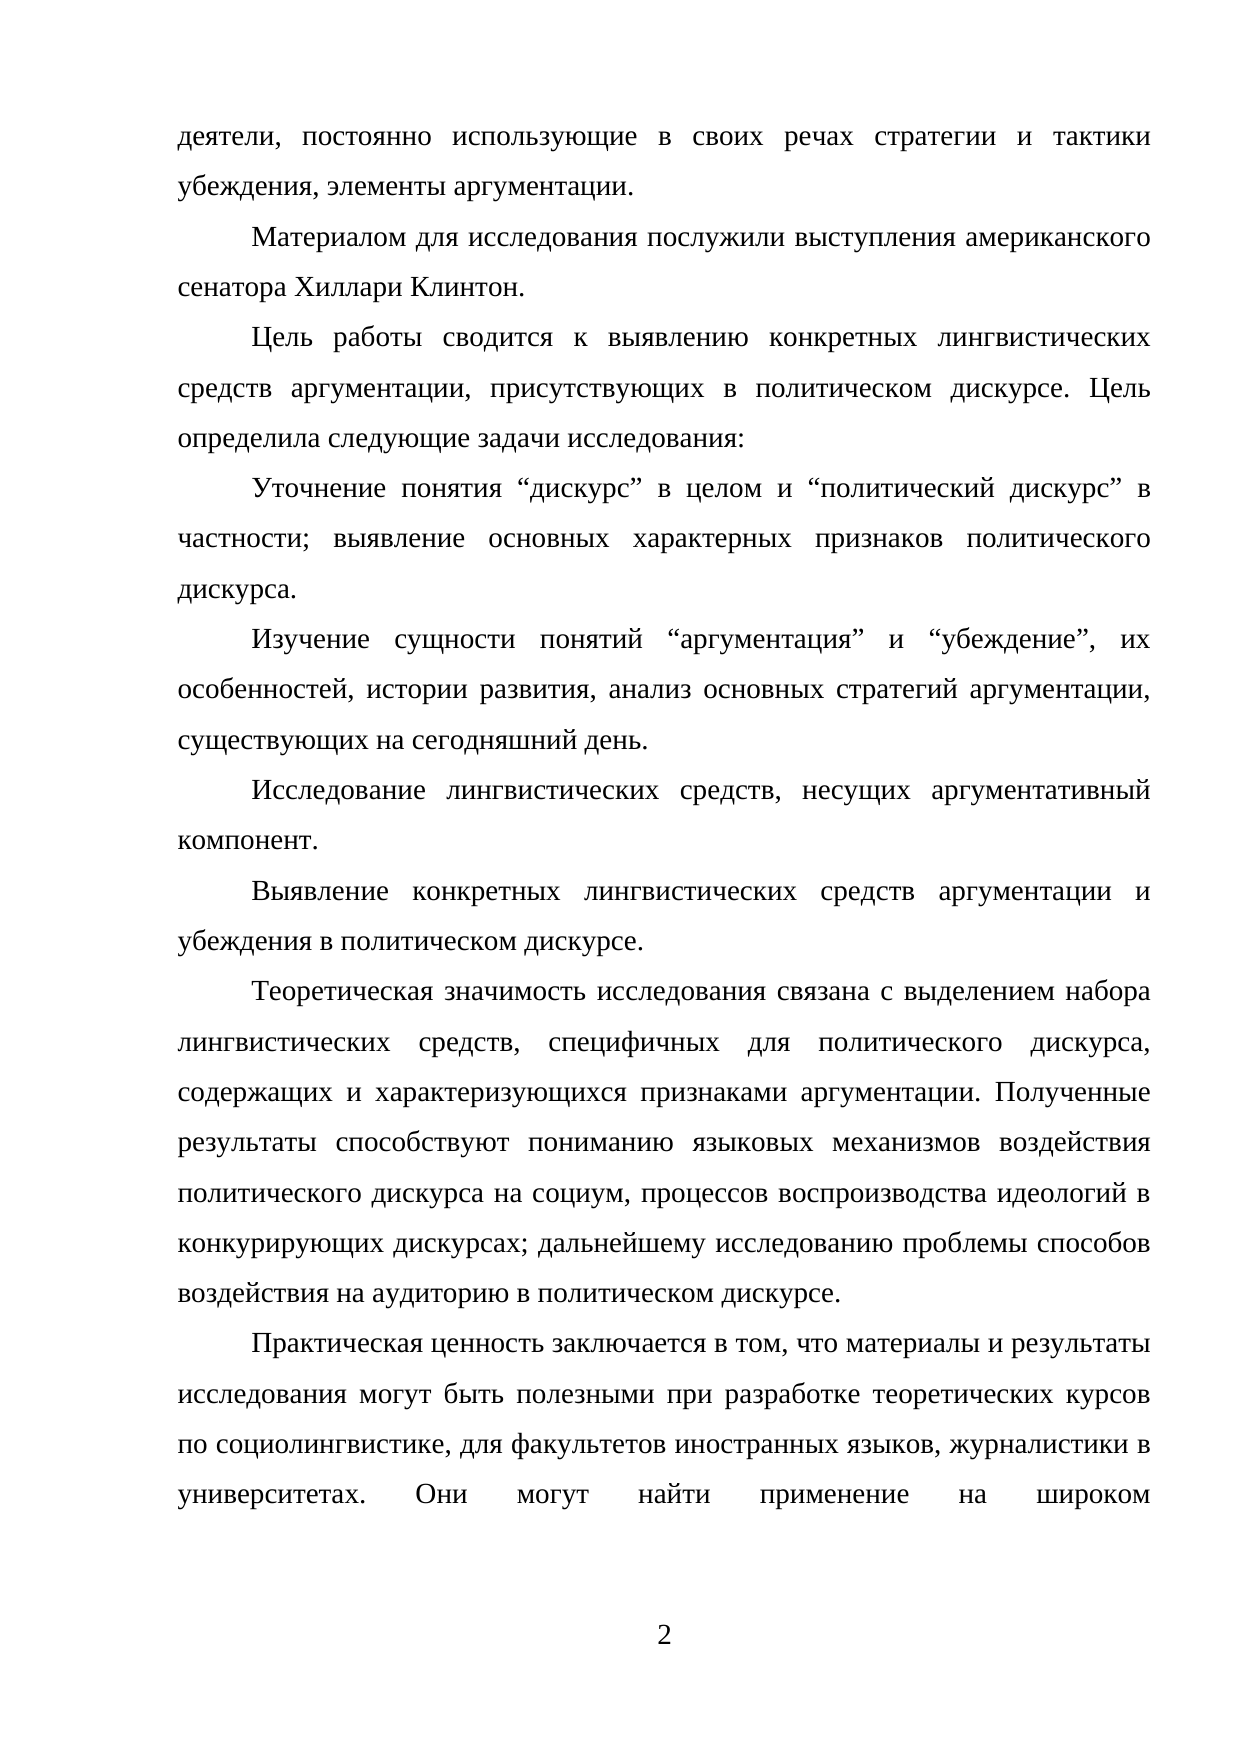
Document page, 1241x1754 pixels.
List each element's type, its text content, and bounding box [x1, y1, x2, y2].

text Теоретическая значимость исследования связана с выделением набора лингвистических средств, специфичных для политического дискурса, содержащих и характеризующихся признаками аргументации. Полученные результаты способствуют пониманию языковых механизмов воздействия политического дискурса на социум, процессов воспроизводства идеологий в конкурирующих дискурсах; дальнейшему исследованию проблемы способов воздействия на аудиторию в политическом дискурсе. [177, 973, 1152, 1309]
text Уточнение понятия “дискурс” в целом и “политический дискурс” в частности; выявление основных характерных признаков политического дискурса. [177, 470, 1152, 604]
text Цель работы сводится к выявлению конкретных лингвистических средств аргументации, присутствующих в политическом дискурсе. Цель определила следующие задачи исследования: [177, 319, 1152, 453]
text Изучение сущности понятий “аргументация” и “убеждение”, их особенностей, истории развития, анализ основных стратегий аргументации, существующих на сегодняшний день. [177, 621, 1152, 755]
text Материалом для исследования послужили выступления американского сенатора Хиллари Клинтон. [177, 219, 1152, 303]
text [177, 118, 1152, 202]
text Исследование лингвистических средств, несущих аргументативный компонент. [177, 772, 1152, 856]
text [177, 1326, 1152, 1510]
text Выявление конкретных лингвистических средств аргументации и убеждения в политическом дискурсе. [177, 873, 1152, 957]
